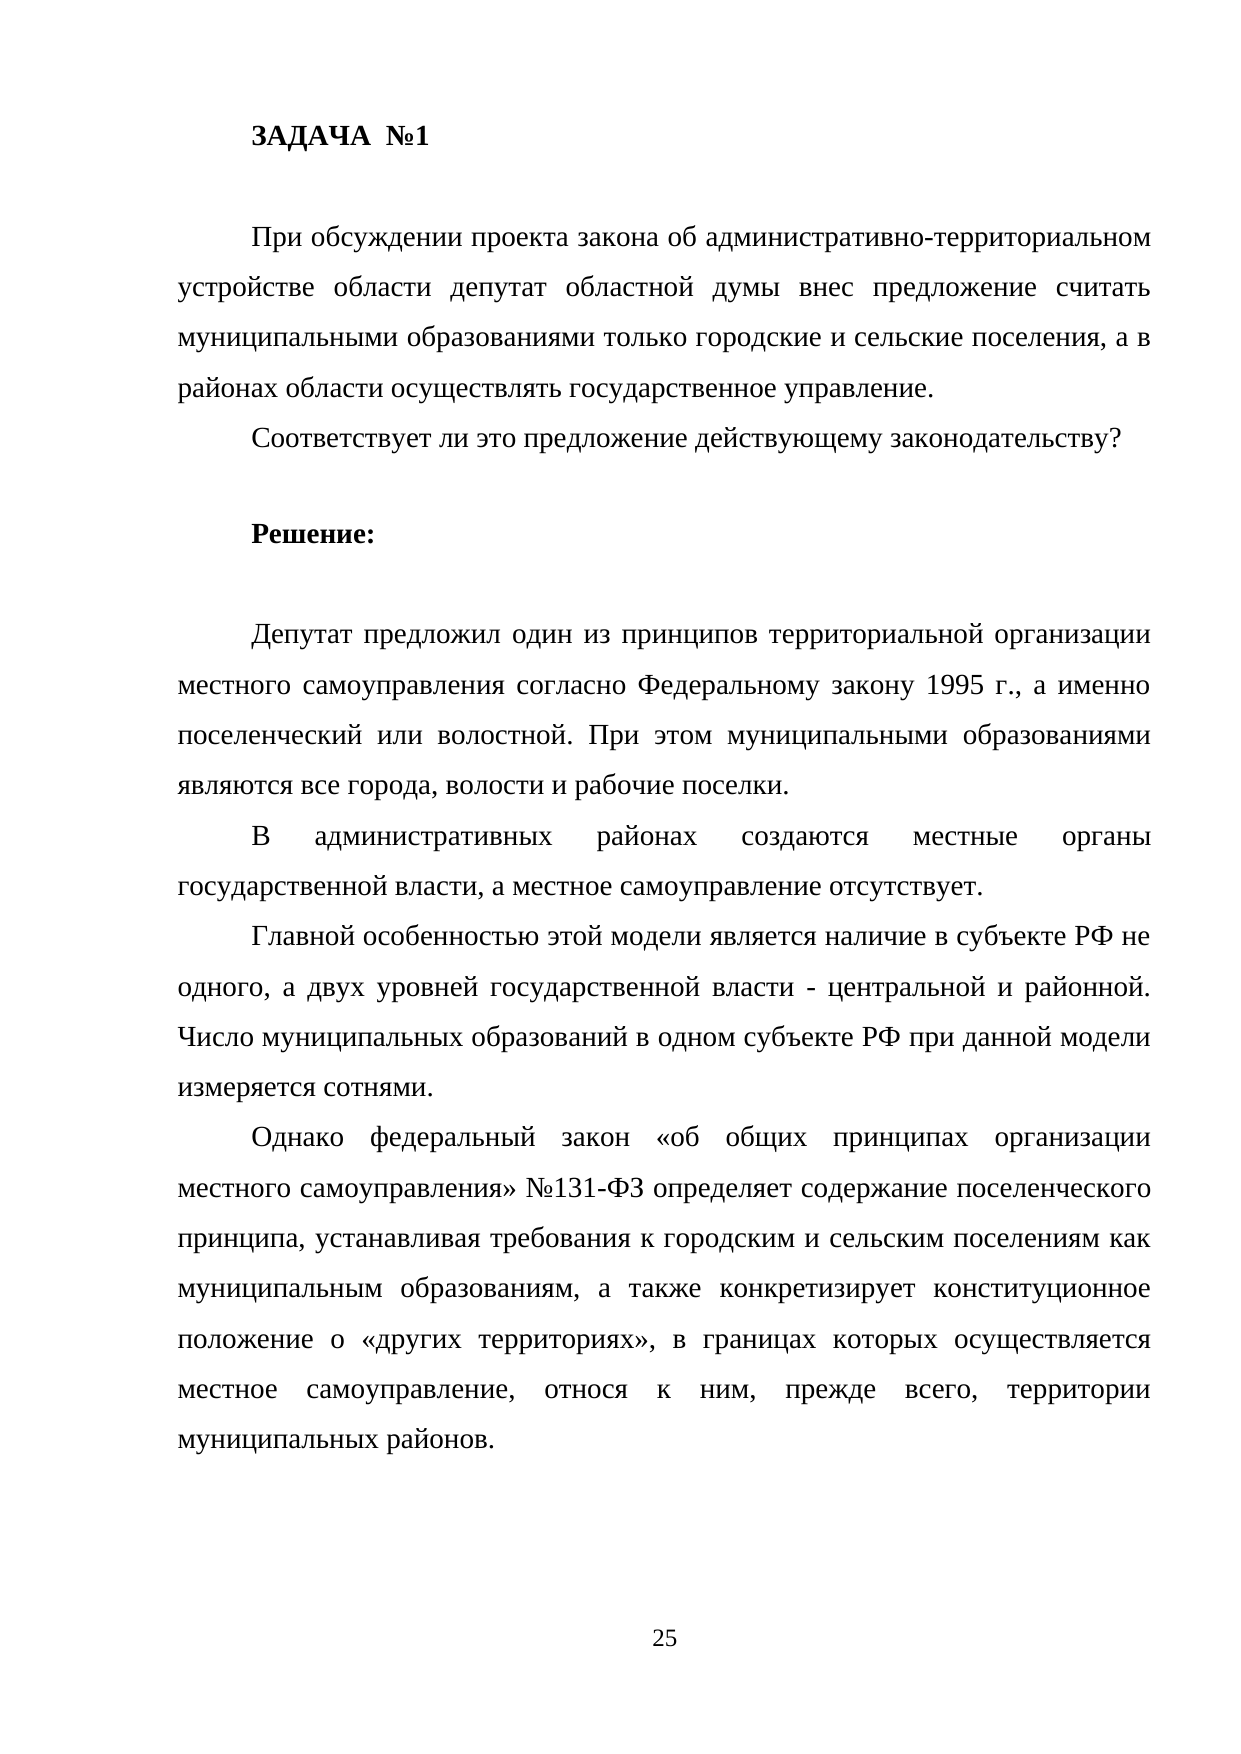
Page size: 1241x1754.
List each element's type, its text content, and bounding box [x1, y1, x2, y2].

text Однако федеральный закон «об общих принципах организации местного самоуправления» №131-ФЗ определяет содержание поселенческого принципа, устанавливая требования к городским и сельским поселениям как муниципальным образованиям, а также конкретизирует конституционное положение о «других территориях», в границах которых осуществляется местное самоуправление, относя к ним, прежде всего, территории муниципальных районов. [177, 1119, 1152, 1455]
text Депутат предложил один из принципов территориальной организации местного самоуправления согласно Федеральному закону 1995 г., а именно поселенческий или волостной. При этом муниципальными образованиями являются все города, волости и рабочие поселки. [177, 616, 1152, 801]
text В административных районах создаются местные органы государственной власти, а местное самоуправление отсутствует. [177, 818, 1152, 902]
text Главной особенностью этой модели является наличие в субъекте РФ не одного, а двух уровней государственной власти - центральной и районной. Число муниципальных образований в одном субъекте РФ при данной модели измеряется сотнями. [177, 918, 1152, 1103]
text При обсуждении проекта закона об административно-территориальном устройстве области депутат областной думы внес предложение считать муниципальными образованиями только городские и сельские поселения, а в районах области осуществлять государственное управление. [177, 219, 1152, 403]
text Решение: [177, 516, 1152, 549]
text Соответствует ли это предложение действующему законодательству? [177, 420, 1152, 453]
text ЗАДАЧА №1 [177, 118, 1152, 152]
